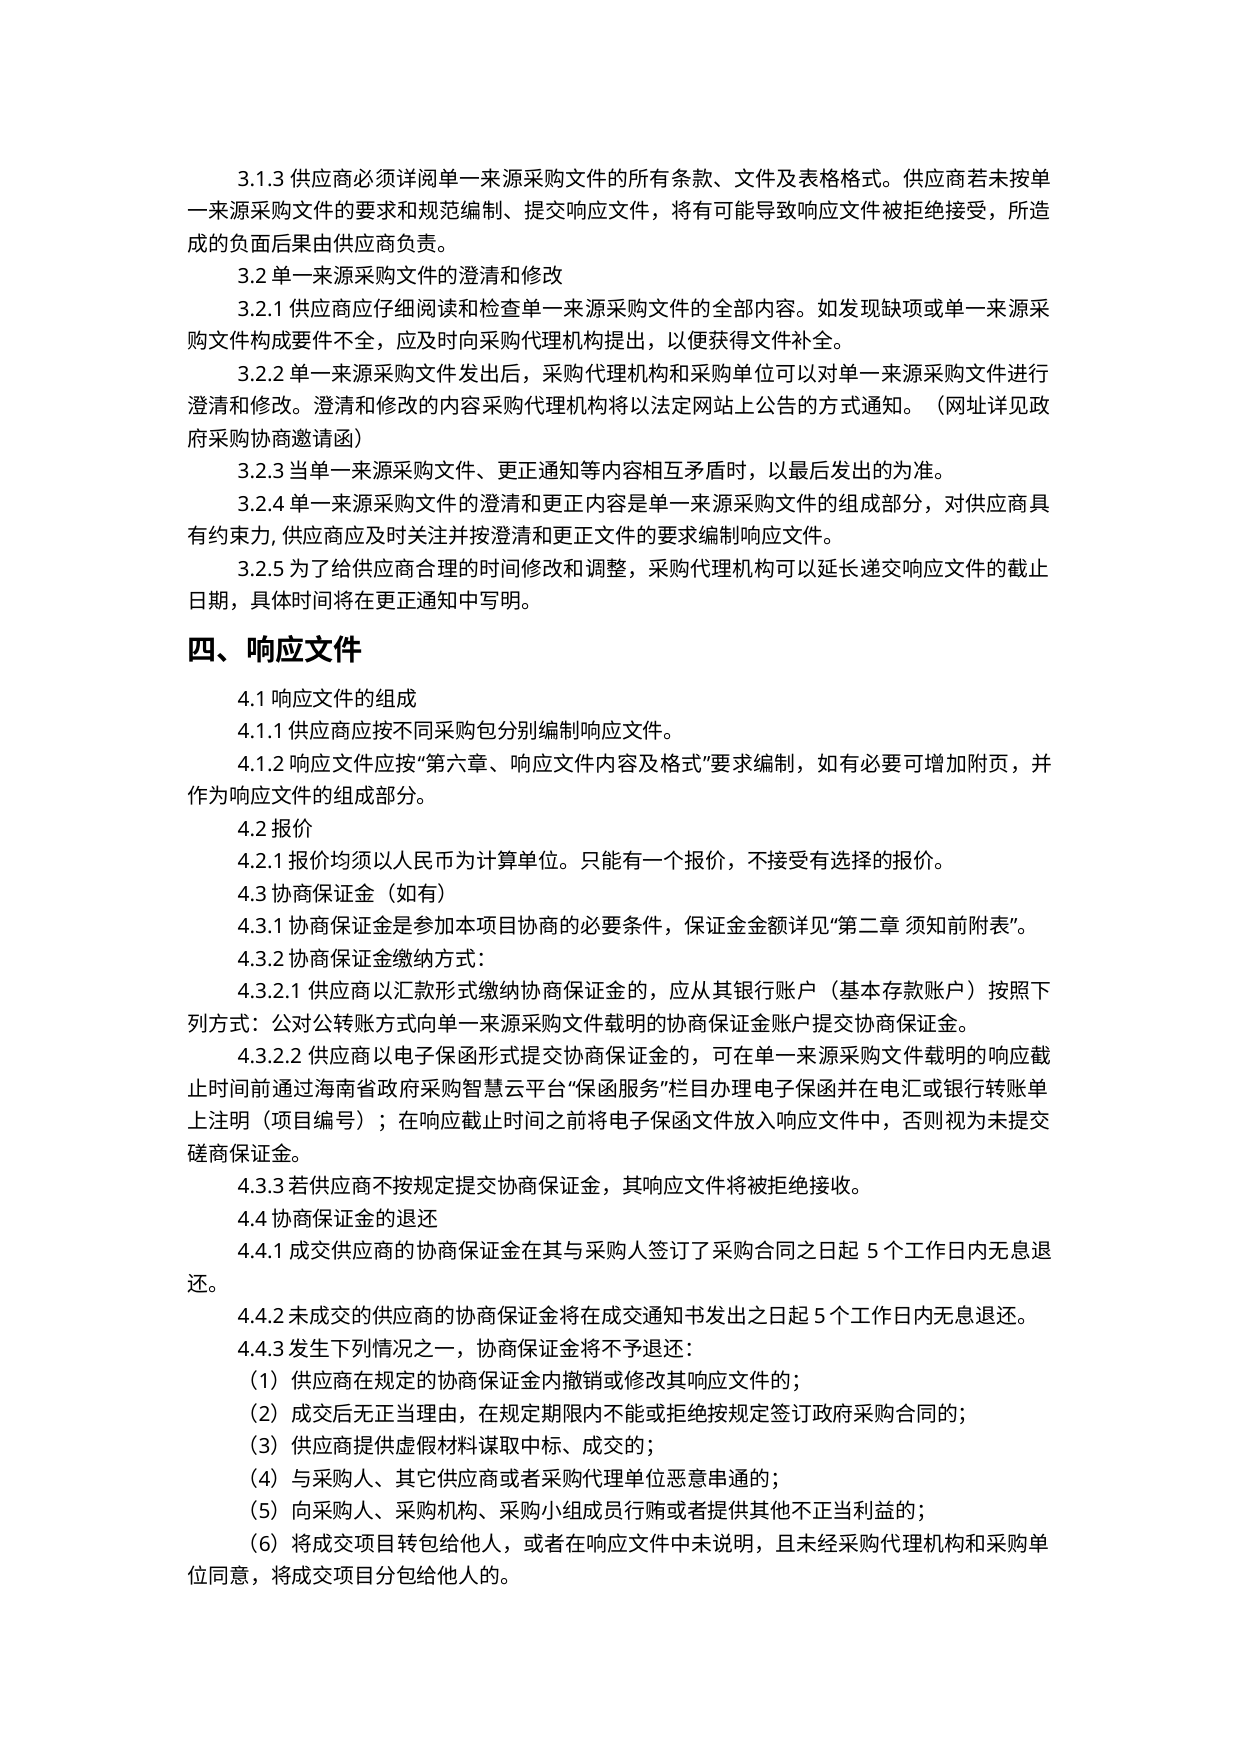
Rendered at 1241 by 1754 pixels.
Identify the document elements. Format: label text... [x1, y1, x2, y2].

text 3.2.1供应商应仔细阅读和检查单一来源采购文件的全部内容。如发现缺项或单一来源采购文件构成要件不全，应及时向采购代理机构提出，以便获得文件补全。 [187, 292, 1053, 357]
text 3.2.2单一来源采购文件发出后，采购代理机构和采购单位可以对单一来源采购文件进行澄清和修改。澄清和修改的内容采购代理机构将以法定网站上公告的方式通知。（网址详见政府采购协商邀请函） [187, 357, 1053, 454]
text （3）供应商提供虚假材料谋取中标、成交的； [187, 1429, 1053, 1462]
text 4.4协商保证金的退还 [187, 1202, 1053, 1234]
text （5）向采购人、采购机构、采购小组成员行贿或者提供其他不正当利益的； [187, 1494, 1053, 1527]
text 4.4.1成交供应商的协商保证金在其与采购人签订了采购合同之日起5个工作日内无息退还。 [187, 1234, 1053, 1299]
text 4.3.2.1 供应商以汇款形式缴纳协商保证金的，应从其银行账户（基本存款账户）按照下列方式：公对公转账方式向单一来源采购文件载明的协商保证金账户提交协商保证金。 [187, 974, 1053, 1039]
text 四、响应文件 [187, 617, 1053, 682]
text 4.1.1供应商应按不同采购包分别编制响应文件。 [187, 714, 1053, 747]
text 4.3.2.2 供应商以电子保函形式提交协商保证金的，可在单一来源采购文件载明的响应截止时间前通过海南省政府采购智慧云平台“保函服务”栏目办理电子保函并在电汇或银行转账单上注明（项目编号）；在响应截止时间之前将电子保函文件放入响应文件中，否则视为未提交磋商保证金。 [187, 1039, 1053, 1169]
text 4.4.2未成交的供应商的协商保证金将在成交通知书发出之日起5个工作日内无息退还。 [187, 1299, 1053, 1332]
text 3.2.4单一来源采购文件的澄清和更正内容是单一来源采购文件的组成部分，对供应商具有约束力, 供应商应及时关注并按澄清和更正文件的要求编制响应文件。 [187, 487, 1053, 552]
text （4）与采购人、其它供应商或者采购代理单位恶意串通的； [187, 1462, 1053, 1494]
text （2）成交后无正当理由，在规定期限内不能或拒绝按规定签订政府采购合同的； [187, 1397, 1053, 1429]
text 4.1.2响应文件应按“第六章、响应文件内容及格式”要求编制，如有必要可增加附页，并作为响应文件的组成部分。 [187, 747, 1053, 812]
text 4.4.3发生下列情况之一，协商保证金将不予退还： [187, 1332, 1053, 1364]
text 4.3.2协商保证金缴纳方式： [187, 942, 1053, 974]
text 3.1.3 供应商必须详阅单一来源采购文件的所有条款、文件及表格格式。供应商若未按单一来源采购文件的要求和规范编制、提交响应文件，将有可能导致响应文件被拒绝接受，所造成的负面后果由供应商负责。 [187, 162, 1053, 259]
text 3.2.5为了给供应商合理的时间修改和调整，采购代理机构可以延长递交响应文件的截止日期，具体时间将在更正通知中写明。 [187, 552, 1053, 617]
text 4.3协商保证金（如有） [187, 877, 1053, 909]
text 3.2.3当单一来源采购文件、更正通知等内容相互矛盾时，以最后发出的为准。 [187, 454, 1053, 487]
text （1）供应商在规定的协商保证金内撤销或修改其响应文件的； [187, 1364, 1053, 1397]
text 3.2单一来源采购文件的澄清和修改 [187, 259, 1053, 292]
text 4.3.1协商保证金是参加本项目协商的必要条件，保证金金额详见“第二章 须知前附表”。 [187, 909, 1053, 942]
text 4.2.1报价均须以人民币为计算单位。只能有一个报价，不接受有选择的报价。 [187, 844, 1053, 877]
text 4.2报价 [187, 812, 1053, 844]
text （6）将成交项目转包给他人，或者在响应文件中未说明，且未经采购代理机构和采购单位同意，将成交项目分包给他人的。 [187, 1527, 1053, 1592]
text 4.1响应文件的组成 [187, 682, 1053, 714]
text 4.3.3若供应商不按规定提交协商保证金，其响应文件将被拒绝接收。 [187, 1169, 1053, 1202]
